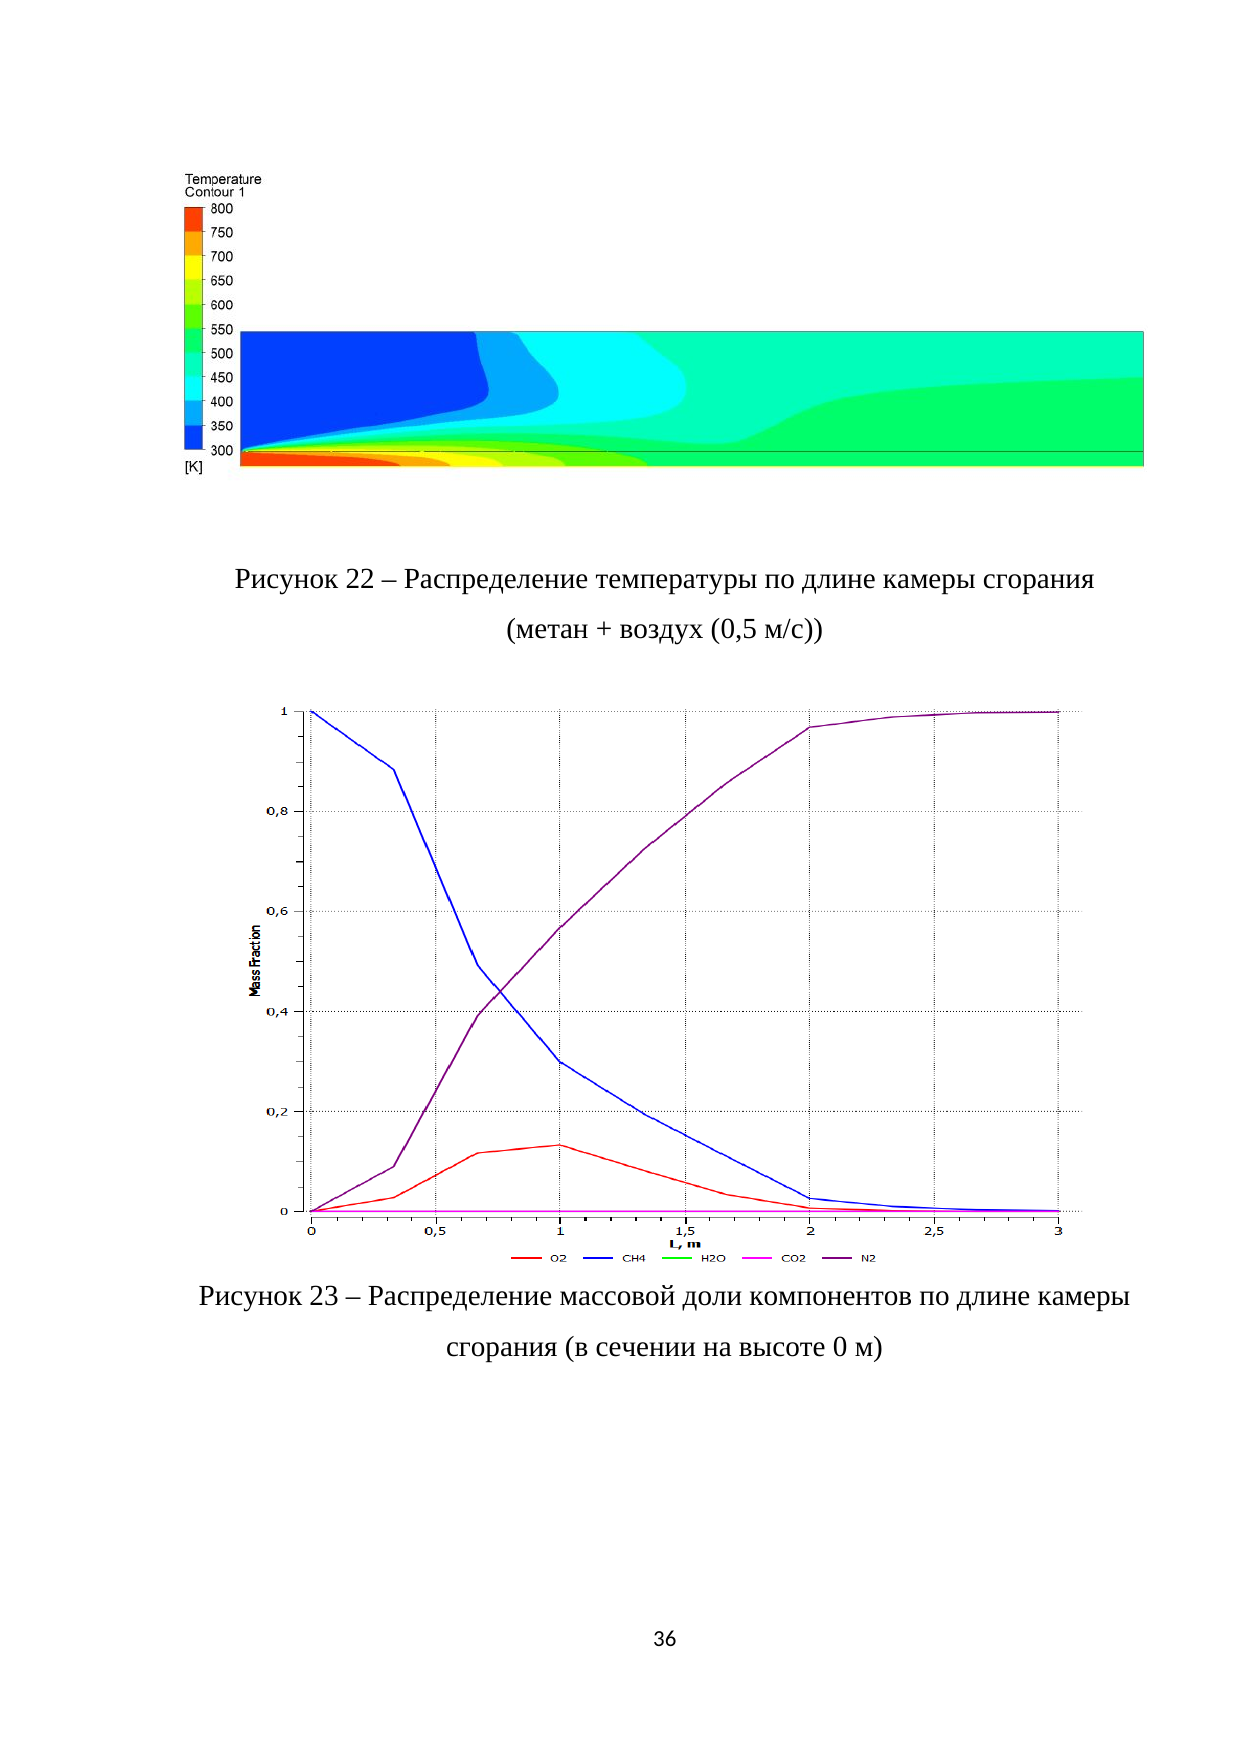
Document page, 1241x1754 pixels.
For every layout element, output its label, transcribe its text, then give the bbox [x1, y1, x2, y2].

table_header [166, 708, 1163, 1278]
table_header [166, 155, 1163, 561]
picture [246, 707, 1083, 1266]
table_cell Рисунок 23 – Распределение массовой доли компонентов по длине камеры сгорания (в сечении на высоте 0 м) [166, 1279, 1163, 1407]
table_cell Рисунок 22 – Распределение температуры по длине камеры сгорания (метан + воздух (0,5 м/c)) [166, 561, 1163, 657]
picture [181, 154, 1148, 549]
